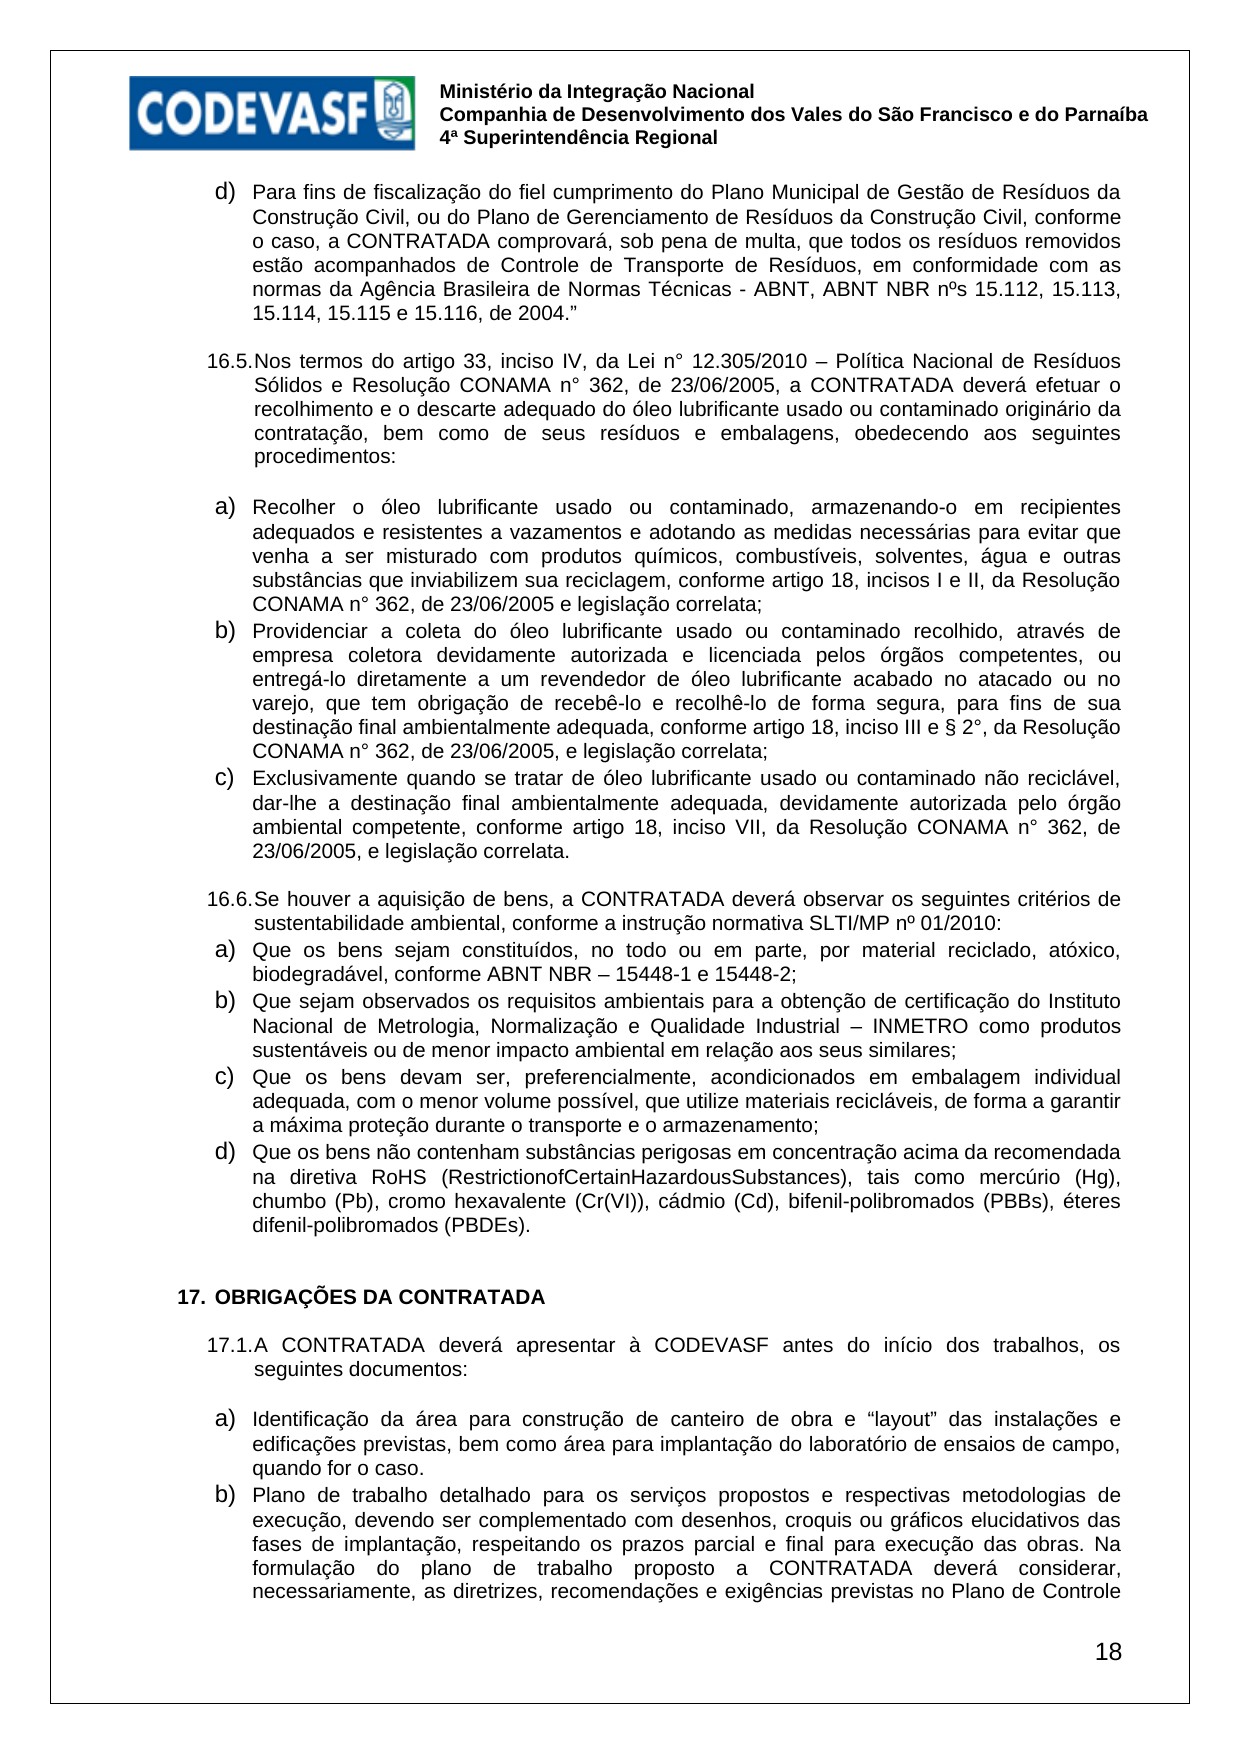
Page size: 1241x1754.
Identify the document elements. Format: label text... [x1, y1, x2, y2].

subtitle Nos termos do artigo 33, inciso IV, da Lei n° 12.305/2010 – Política Nacional de Resíduos Sólidos e Resolução CONAMA n° 362, de 23/06/2005, a CONTRATADA deverá efetuar o recolhimento e o descarte adequado do óleo lubrificante usado ou contaminado originário da contratação, bem como de seus resíduos e embalagens, obedecendo aos seguintes procedimentos: [207, 348, 1122, 468]
subtitle OBRIGAÇÕES DA CONTRATADA [177, 1284, 1122, 1308]
list Que sejam observados os requisitos ambientais para a obtenção de certificação do Instituto Nacional de Metrologia, Normalização e Qualidade Industrial – INMETRO como produtos sustentáveis ou de menor impacto ambiental em relação aos seus similares; [214, 986, 1122, 1062]
list Recolher o óleo lubrificante usado ou contaminado, armazenando-o em recipientes adequados e resistentes a vazamentos e adotando as medidas necessárias para evitar que venha a ser misturado com produtos químicos, combustíveis, solventes, água e outras substâncias que inviabilizem sua reciclagem, conforme artigo 18, incisos I e II, da Resolução CONAMA n° 362, de 23/06/2005 e legislação correlata; [214, 492, 1122, 616]
list Para fins de fiscalização do fiel cumprimento do Plano Municipal de Gestão de Resíduos da Construção Civil, ou do Plano de Gerenciamento de Resíduos da Construção Civil, conforme o caso, a CONTRATADA comprovará, sob pena de multa, que todos os resíduos removidos estão acompanhados de Controle de Transporte de Resíduos, em conformidade com as normas da Agência Brasileira de Normas Técnicas - ABNT, ABNT NBR nºs 15.112, 15.113, 15.114, 15.115 e 15.116, de 2004.” [214, 177, 1122, 324]
subtitle A CONTRATADA deverá apresentar à CODEVASF antes do início dos trabalhos, os seguintes documentos: [207, 1332, 1122, 1380]
list Que os bens sejam constituídos, no todo ou em parte, por material reciclado, atóxico, biodegradável, conforme ABNT NBR – 15448-1 e 15448-2; [214, 934, 1122, 986]
list Exclusivamente quando se tratar de óleo lubrificante usado ou contaminado não reciclável, dar-lhe a destinação final ambientalmente adequada, devidamente autorizada pelo órgão ambiental competente, conforme artigo 18, inciso VII, da Resolução CONAMA n° 362, de 23/06/2005, e legislação correlata. [214, 763, 1122, 863]
list Identificação da área para construção de canteiro de obra e “layout” das instalações e edificações previstas, bem como área para implantação do laboratório de ensaios de campo, quando for o caso. [214, 1404, 1122, 1480]
list Que os bens não contenham substâncias perigosas em concentração acima da recomendada na diretiva RoHS (RestrictionofCertainHazardousSubstances), tais como mercúrio (Hg), chumbo (Pb), cromo hexavalente (Cr(VI)), cádmio (Cd), bifenil-polibromados (PBBs), éteres difenil-polibromados (PBDEs). [214, 1137, 1122, 1237]
picture [129, 76, 417, 153]
list Que os bens devam ser, preferencialmente, acondicionados em embalagem individual adequada, com o menor volume possível, que utilize materiais recicláveis, de forma a garantir a máxima proteção durante o transporte e o armazenamento; [214, 1062, 1122, 1137]
list Providenciar a coleta do óleo lubrificante usado ou contaminado recolhido, através de empresa coletora devidamente autorizada e licenciada pelos órgãos competentes, ou entregá-lo diretamente a um revendedor de óleo lubrificante acabado no atacado ou no varejo, que tem obrigação de recebê-lo e recolhê-lo de forma segura, para fins de sua destinação final ambientalmente adequada, conforme artigo 18, inciso III e § 2°, da Resolução CONAMA n° 362, de 23/06/2005, e legislação correlata; [214, 616, 1122, 763]
subtitle Se houver a aquisição de bens, a CONTRATADA deverá observar os seguintes critérios de sustentabilidade ambiental, conforme a instrução normativa SLTI/MP nº 01/2010: [207, 887, 1122, 934]
